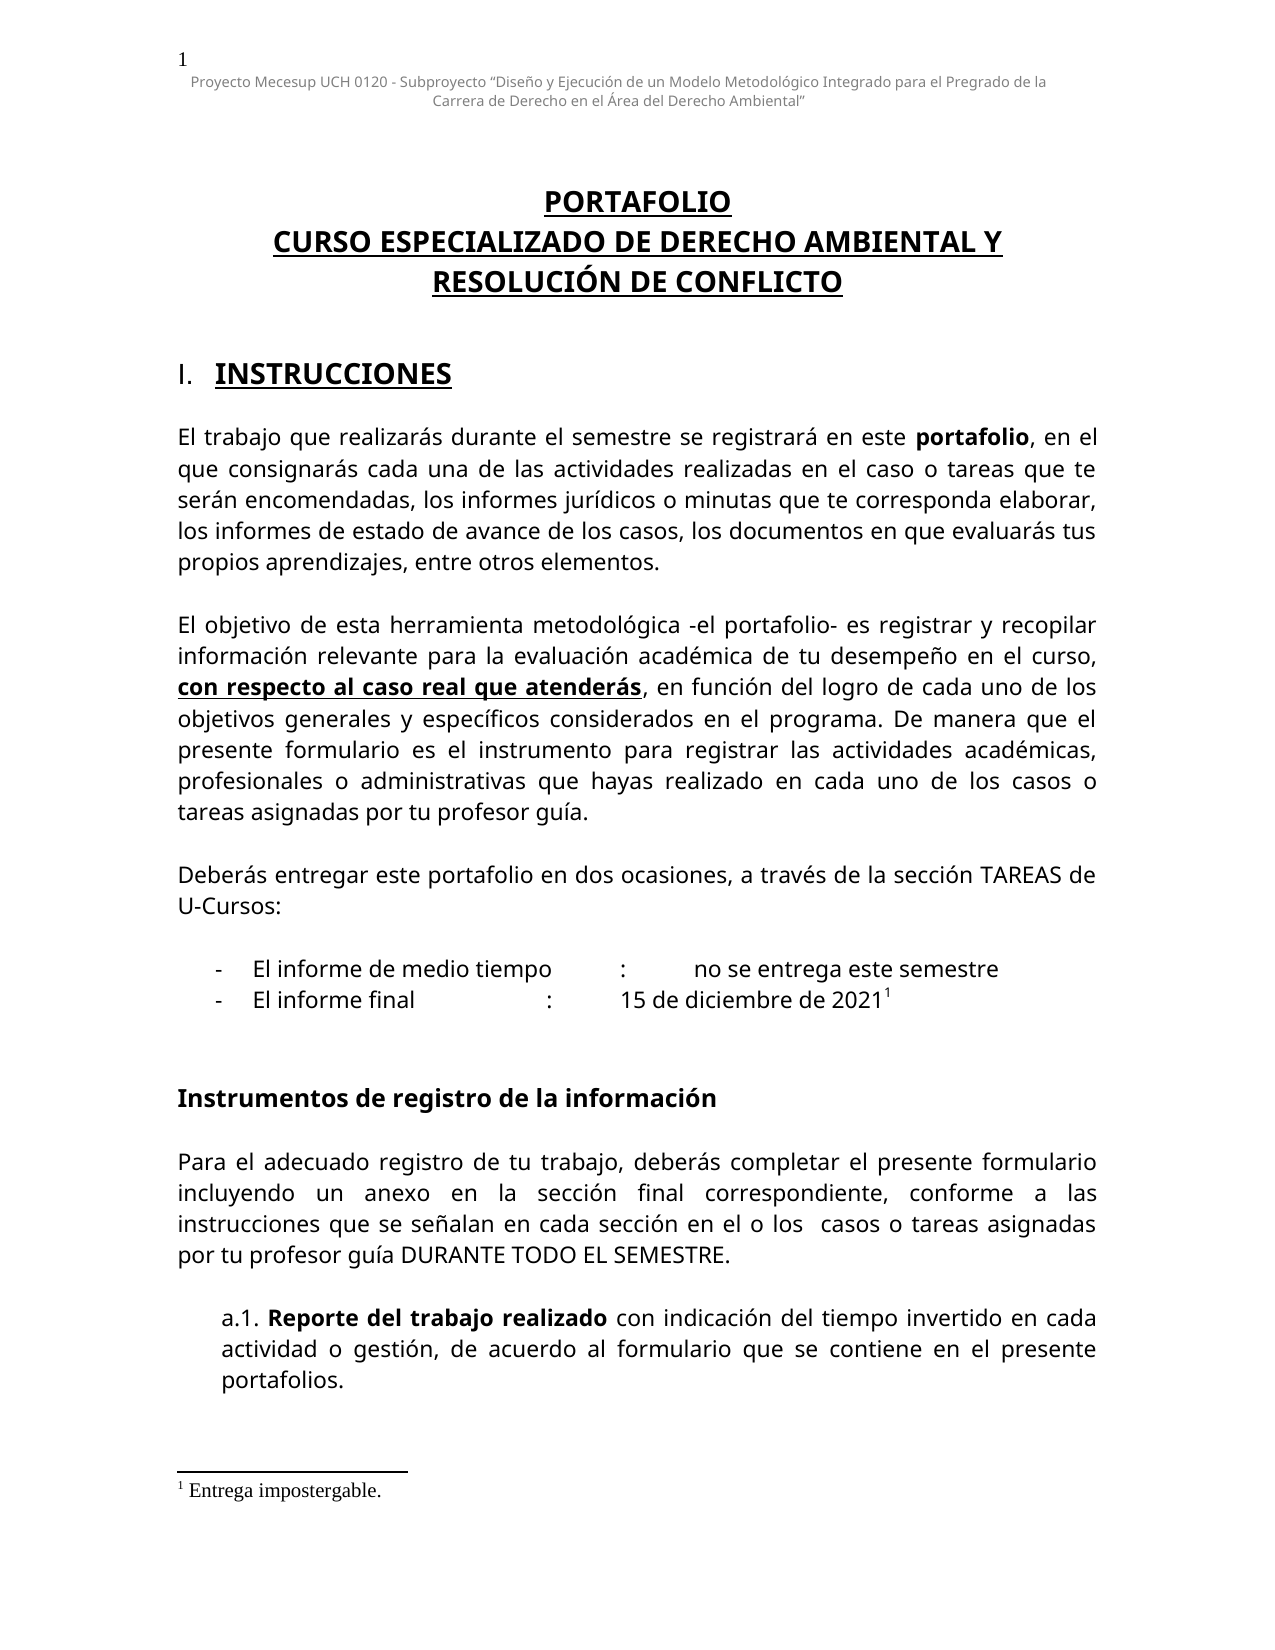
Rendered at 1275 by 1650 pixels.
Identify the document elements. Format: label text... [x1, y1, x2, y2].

text Para el adecuado registro de tu trabajo, deberás completar el presente formulario incluyendo un anexo en la sección final correspondiente, conforme a las instrucciones que se señalan en cada sección en el o los casos o tareas asignadas por tu profesor guía DURANTE TODO EL SEMESTRE. [177, 1146, 1098, 1271]
text El objetivo de esta herramienta metodológica -el portafolio- es registrar y recopilar información relevante para la evaluación académica de tu desempeño en el curso, con respecto al caso real que atenderás, en función del logro de cada uno de los objetivos generales y específicos considerados en el programa. De manera que el presente formulario es el instrumento para registrar las actividades académicas, profesionales o administrativas que hayas realizado en cada uno de los casos o tareas asignadas por tu profesor guía. [177, 609, 1098, 828]
subtitle PORTAFOLIO [177, 182, 1098, 221]
list El informe de medio tiempo : no se entrega este semestre [215, 953, 1098, 984]
subtitle INSTRUCCIONES [177, 353, 1098, 393]
subtitle CURSO ESPECIALIZADO DE DERECHO AMBIENTAL Y RESOLUCIÓN DE CONFLICTO [177, 221, 1098, 301]
text Deberás entregar este portafolio en dos ocasiones, a través de la sección TAREAS de U-Cursos: [177, 859, 1098, 921]
text El trabajo que realizarás durante el semestre se registrará en este portafolio, en el que consignarás cada una de las actividades realizadas en el caso o tareas que te serán encomendadas, los informes jurídicos o minutas que te corresponda elaborar, los informes de estado de avance de los casos, los documentos en que evaluarás tus propios aprendizajes, entre otros elementos. [177, 421, 1098, 578]
list El informe final : 15 de diciembre de 2021 [215, 984, 1098, 1015]
list a.1. Reporte del trabajo realizado con indicación del tiempo invertido en cada actividad o gestión, de acuerdo al formulario que se contiene en el presente portafolios. [221, 1302, 1098, 1396]
subtitle Instrumentos de registro de la información [177, 1080, 1098, 1114]
